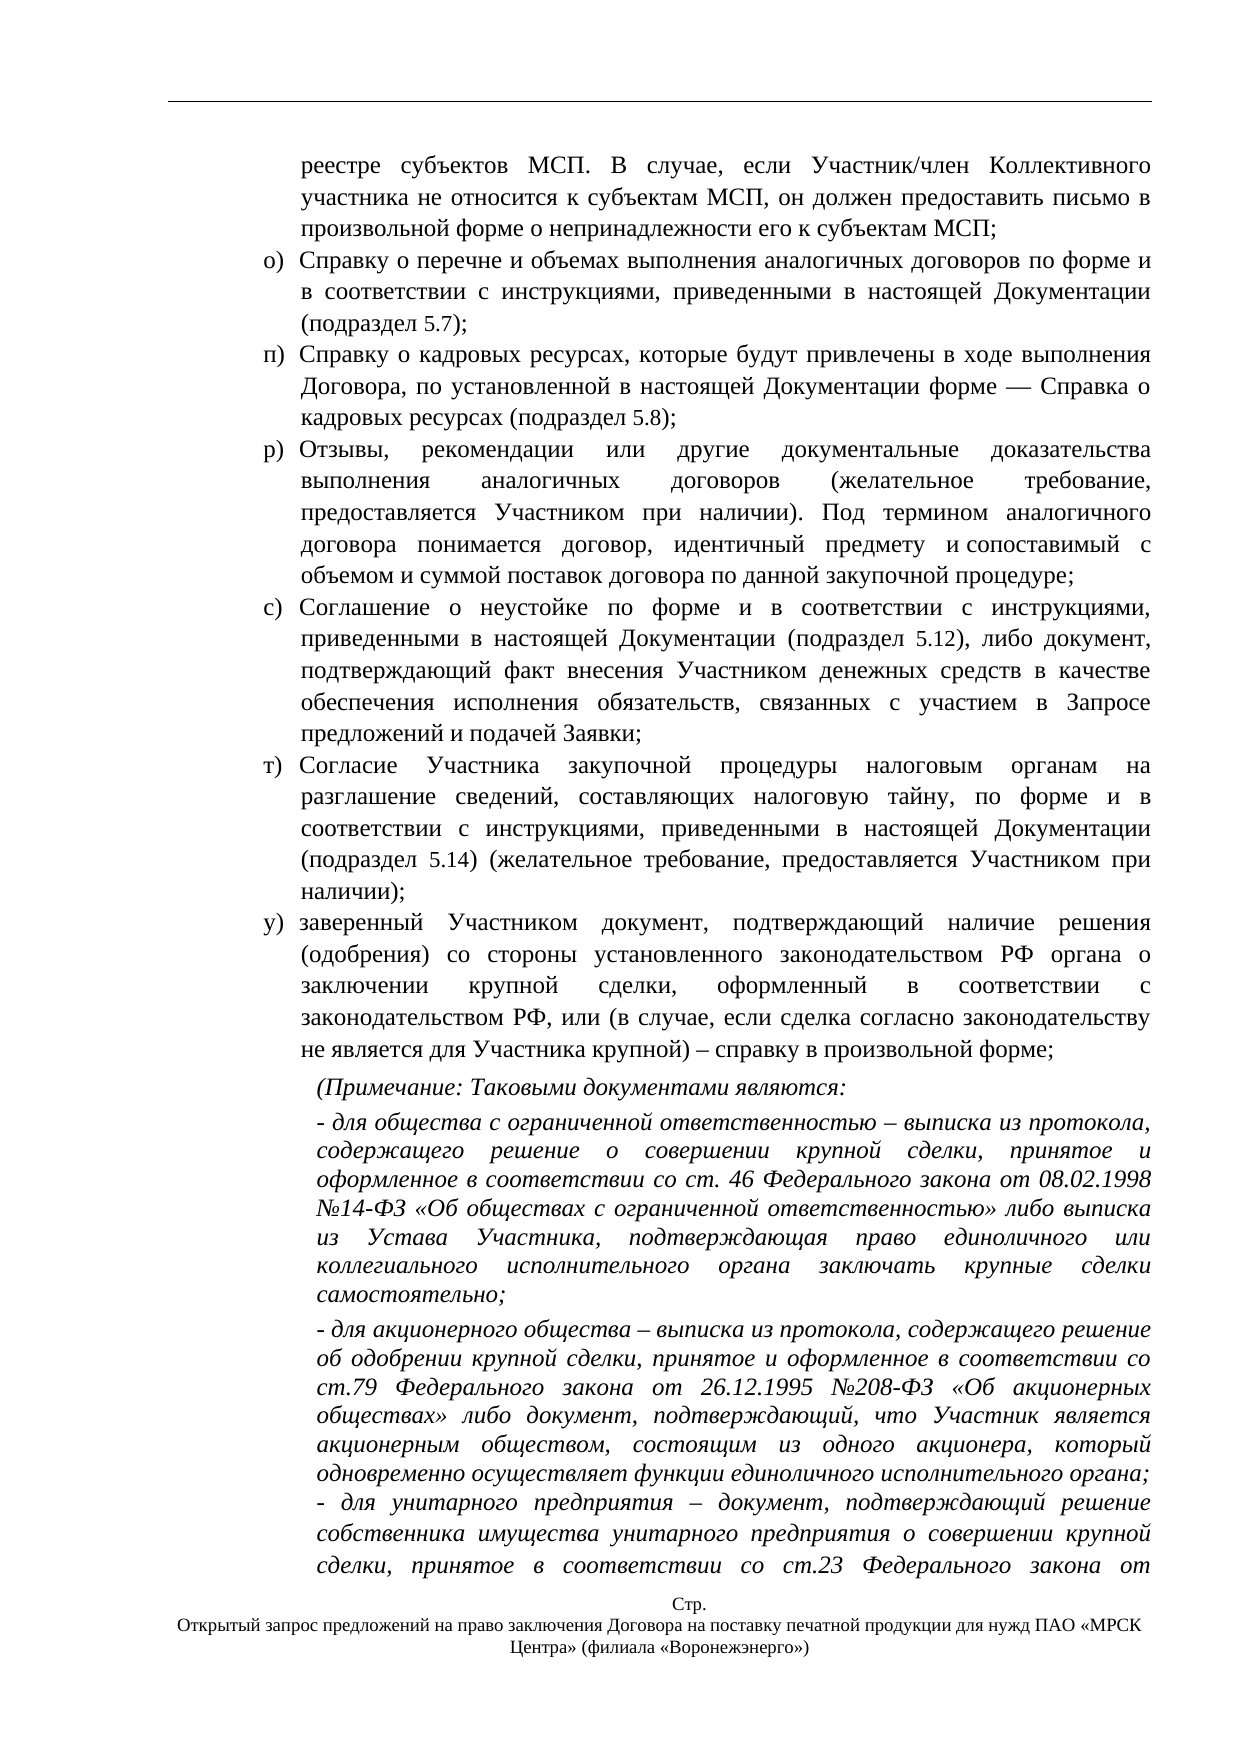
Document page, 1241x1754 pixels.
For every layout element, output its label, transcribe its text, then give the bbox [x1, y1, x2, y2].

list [316, 1487, 1152, 1578]
list Соглашение о неустойке по форме и в соответствии с инструкциями, приведенными в настоящей Документации (подраздел 5.12), либо документ, подтверждающий факт внесения Участником денежных средств в качестве обеспечения исполнения обязательств, связанных с участием в Запросе предложений и подачей Заявки; [263, 592, 1152, 747]
list Справку о кадровых ресурсах, которые будут привлечены в ходе выполнения Договора, по установленной в настоящей Документации форме — Справка о кадровых ресурсах (подраздел 5.8); [263, 339, 1152, 431]
list Справку о перечне и объемах выполнения аналогичных договоров по форме и в соответствии с инструкциями, приведенными в настоящей Документации (подраздел 5.7); [263, 245, 1152, 337]
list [263, 150, 1152, 242]
list - для акционерного общества – выписка из протокола, содержащего решение об одобрении крупной сделки, принятое и оформленное в соответствии со ст.79 Федерального закона от 26.12.1995 №208-ФЗ «Об акционерных обществах» либо документ, подтверждающий, что Участник является акционерным обществом, состоящим из одного акционера, который одновременно осуществляет функции единоличного исполнительного органа; [316, 1314, 1152, 1487]
list (Примечание: Таковыми документами являются: [316, 1072, 1152, 1100]
list - для общества с ограниченной ответственностью – выписка из протокола, содержащего решение о совершении крупной сделки, принятое и оформленное в соответствии со ст. 46 Федерального закона от 08.02.1998 №14-ФЗ «Об обществах с ограниченной ответственностью» либо выписка из Устава Участника, подтверждающая право единоличного или коллегиального исполнительного органа заключать крупные сделки самостоятельно; [316, 1107, 1152, 1308]
list Отзывы, рекомендации или другие документальные доказательства выполнения аналогичных договоров (желательное требование, предоставляется Участником при наличии). Под термином аналогичного договора понимается договор, идентичный предмету и сопоставимый с объемом и суммой поставок договора по данной закупочной процедуре; [263, 434, 1152, 589]
list заверенный Участником документ, подтверждающий наличие решения (одобрения) со стороны установленного законодательством РФ органа о заключении крупной сделки, оформленный в соответствии с законодательством РФ, или (в случае, если сделка согласно законодательству не является для Участника крупной) – справку в произвольной форме; [263, 907, 1152, 1062]
list Согласие Участника закупочной процедуры налоговым органам на разглашение сведений, составляющих налоговую тайну, по форме и в соответствии с инструкциями, приведенными в настоящей Документации (подраздел 5.14) (желательное требование, предоставляется Участником при наличии); [263, 750, 1152, 905]
